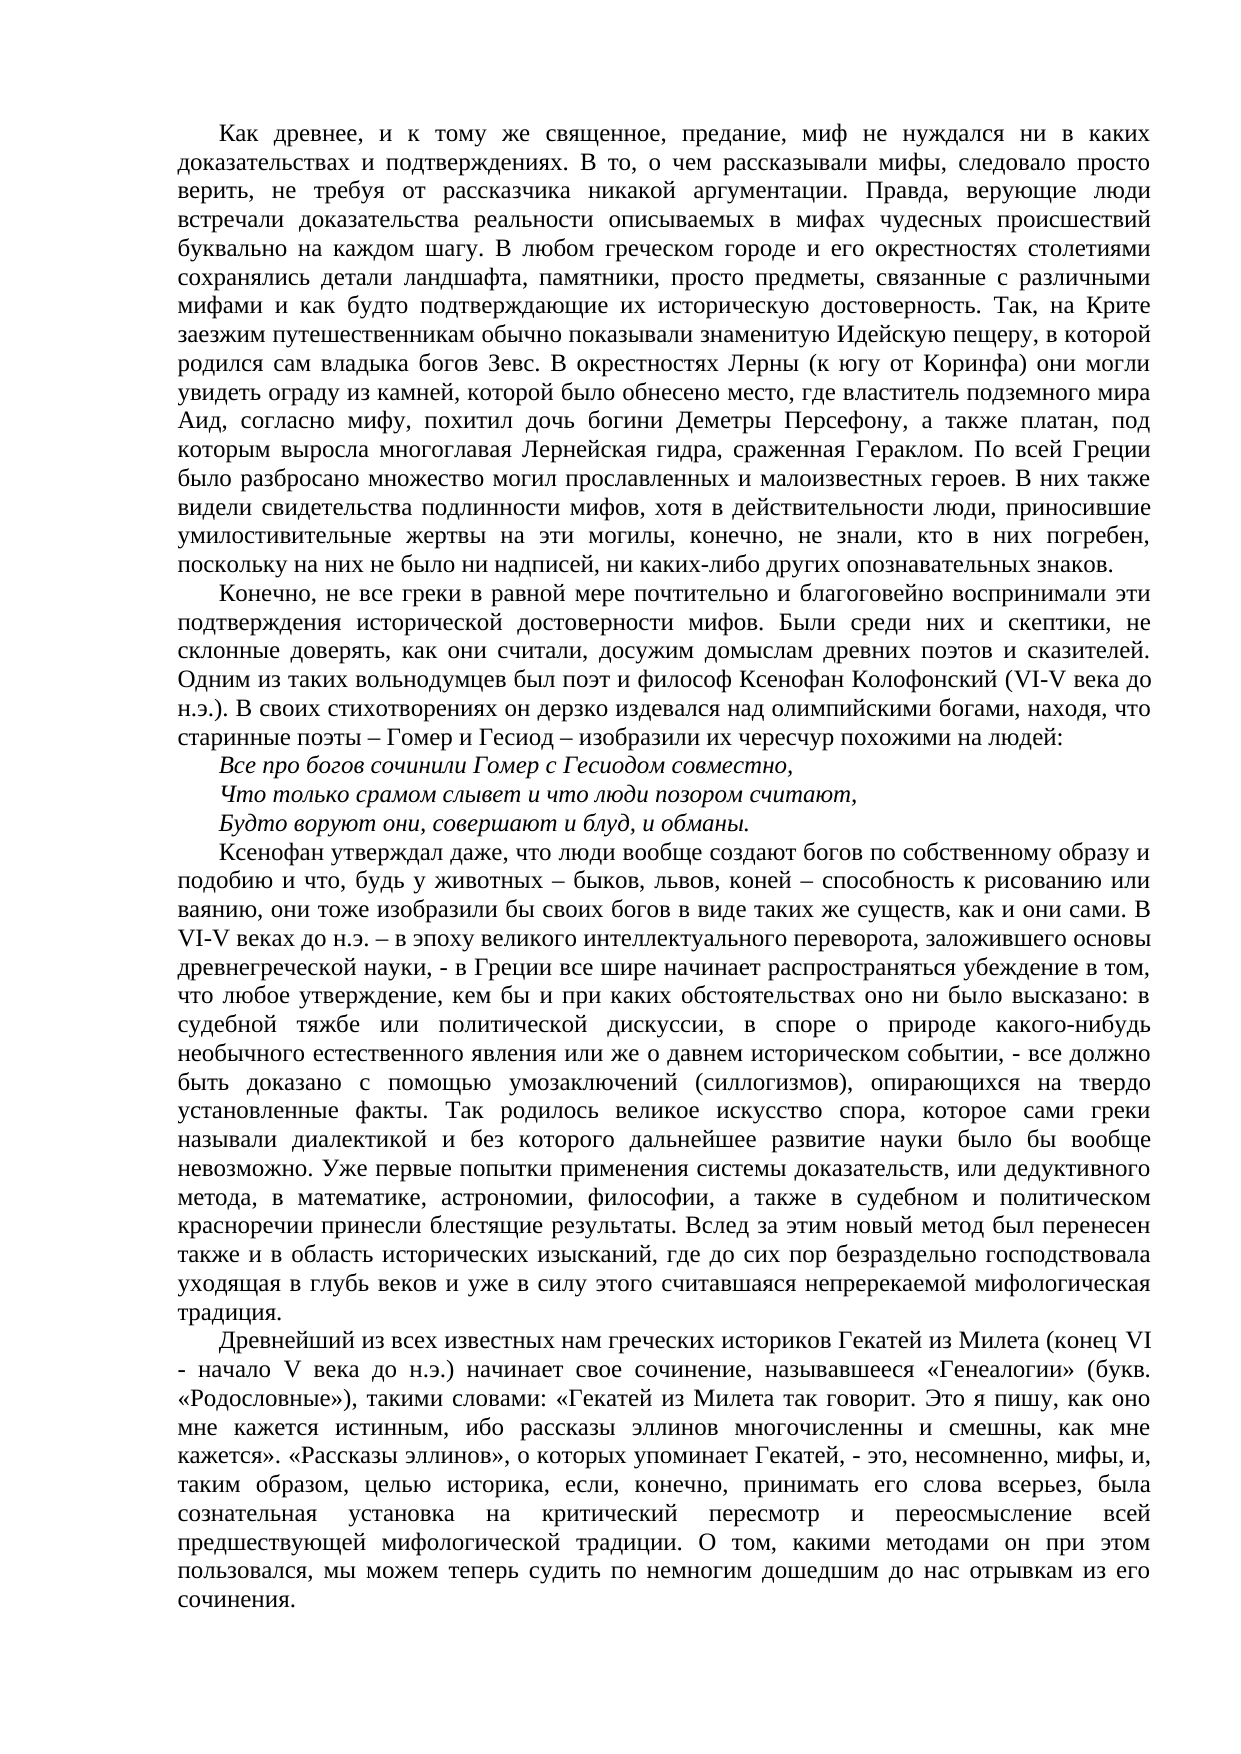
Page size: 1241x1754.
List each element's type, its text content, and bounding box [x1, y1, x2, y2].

text Что только срамом слывет и что люди позором считают, [177, 779, 1152, 808]
text Будто воруют они, совершают и блуд, и обманы. [177, 808, 1152, 837]
text Конечно, не все греки в равной мере почтительно и благоговейно воспринимали эти подтверждения исторической достоверности мифов. Были среди них и скептики, не склонные доверять, как они считали, досужим домыслам древних поэтов и сказителей. Одним из таких вольнодумцев был поэт и философ Ксенофан Колофонский (VI-V века до н.э.). В своих стихотворениях он дерзко издевался над олимпийскими богами, находя, что старинные поэты – Гомер и Гесиод – изобразили их чересчур похожими на людей: [177, 578, 1152, 751]
text Как древнее, и к тому же священное, предание, миф не нуждался ни в каких доказательствах и подтверждениях. В то, о чем рассказывали мифы, следовало просто верить, не требуя от рассказчика никакой аргументации. Правда, верующие люди встречали доказательства реальности описываемых в мифах чудесных происшествий буквально на каждом шагу. В любом греческом городе и его окрестностях столетиями сохранялись детали ландшафта, памятники, просто предметы, связанные с различными мифами и как будто подтверждающие их историческую достоверность. Так, на Крите заезжим путешественникам обычно показывали знаменитую Идейскую пещеру, в которой родился сам владыка богов Зевс. В окрестностях Лерны (к югу от Коринфа) они могли увидеть ограду из камней, которой было обнесено место, где властитель подземного мира Аид, согласно мифу, похитил дочь богини Деметры Персефону, а также платан, под которым выросла многоглавая Лернейская гидра, сраженная Гераклом. По всей Греции было разбросано множество могил прославленных и малоизвестных героев. В них также видели свидетельства подлинности мифов, хотя в действительности люди, приносившие умилостивительные жертвы на эти могилы, конечно, не знали, кто в них погребен, поскольку на них не было ни надписей, ни каких-либо других опознавательных знаков. [177, 118, 1152, 578]
text Все про богов сочинили Гомер с Гесиодом совместно, [177, 751, 1152, 779]
text Древнейший из всех известных нам греческих историков Гекатей из Милета (конец VI - начало V века до н.э.) начинает свое сочинение, называвшееся «Генеалогии» (букв. «Родословные»), такими словами: «Гекатей из Милета так говорит. Это я пишу, как оно мне кажется истинным, ибо рассказы эллинов многочисленны и смешны, как мне кажется». «Рассказы эллинов», о которых упоминает Гекатей, - это, несомненно, мифы, и, таким образом, целью историка, если, конечно, принимать его слова всерьез, была сознательная установка на критический пересмотр и переосмысление всей предшествующей мифологической традиции. О том, какими методами он при этом пользовался, мы можем теперь судить по немногим дошедшим до нас отрывкам из его сочинения. [177, 1326, 1152, 1613]
text Ксенофан утверждал даже, что люди вообще создают богов по собственному образу и подобию и что, будь у животных – быков, львов, коней – способность к рисованию или ваянию, они тоже изобразили бы своих богов в виде таких же существ, как и они сами. В VI-V веках до н.э. – в эпоху великого интеллектуального переворота, заложившего основы древнегреческой науки, - в Греции все шире начинает распространяться убеждение в том, что любое утверждение, кем бы и при каких обстоятельствах оно ни было высказано: в судебной тяжбе или политической дискуссии, в споре о природе какого-нибудь необычного естественного явления или же о давнем историческом событии, - все должно быть доказано с помощью умозаключений (силлогизмов), опирающихся на твердо установленные факты. Так родилось великое искусство спора, которое сами греки называли диалектикой и без которого дальнейшее развитие науки было бы вообще невозможно. Уже первые попытки применения системы доказательств, или дедуктивного метода, в математике, астрономии, философии, а также в судебном и политическом красноречии принесли блестящие результаты. Вслед за этим новый метод был перенесен также и в область исторических изысканий, где до сих пор безраздельно господствовала уходящая в глубь веков и уже в силу этого считавшаяся непререкаемой мифологическая традиция. [177, 837, 1152, 1326]
